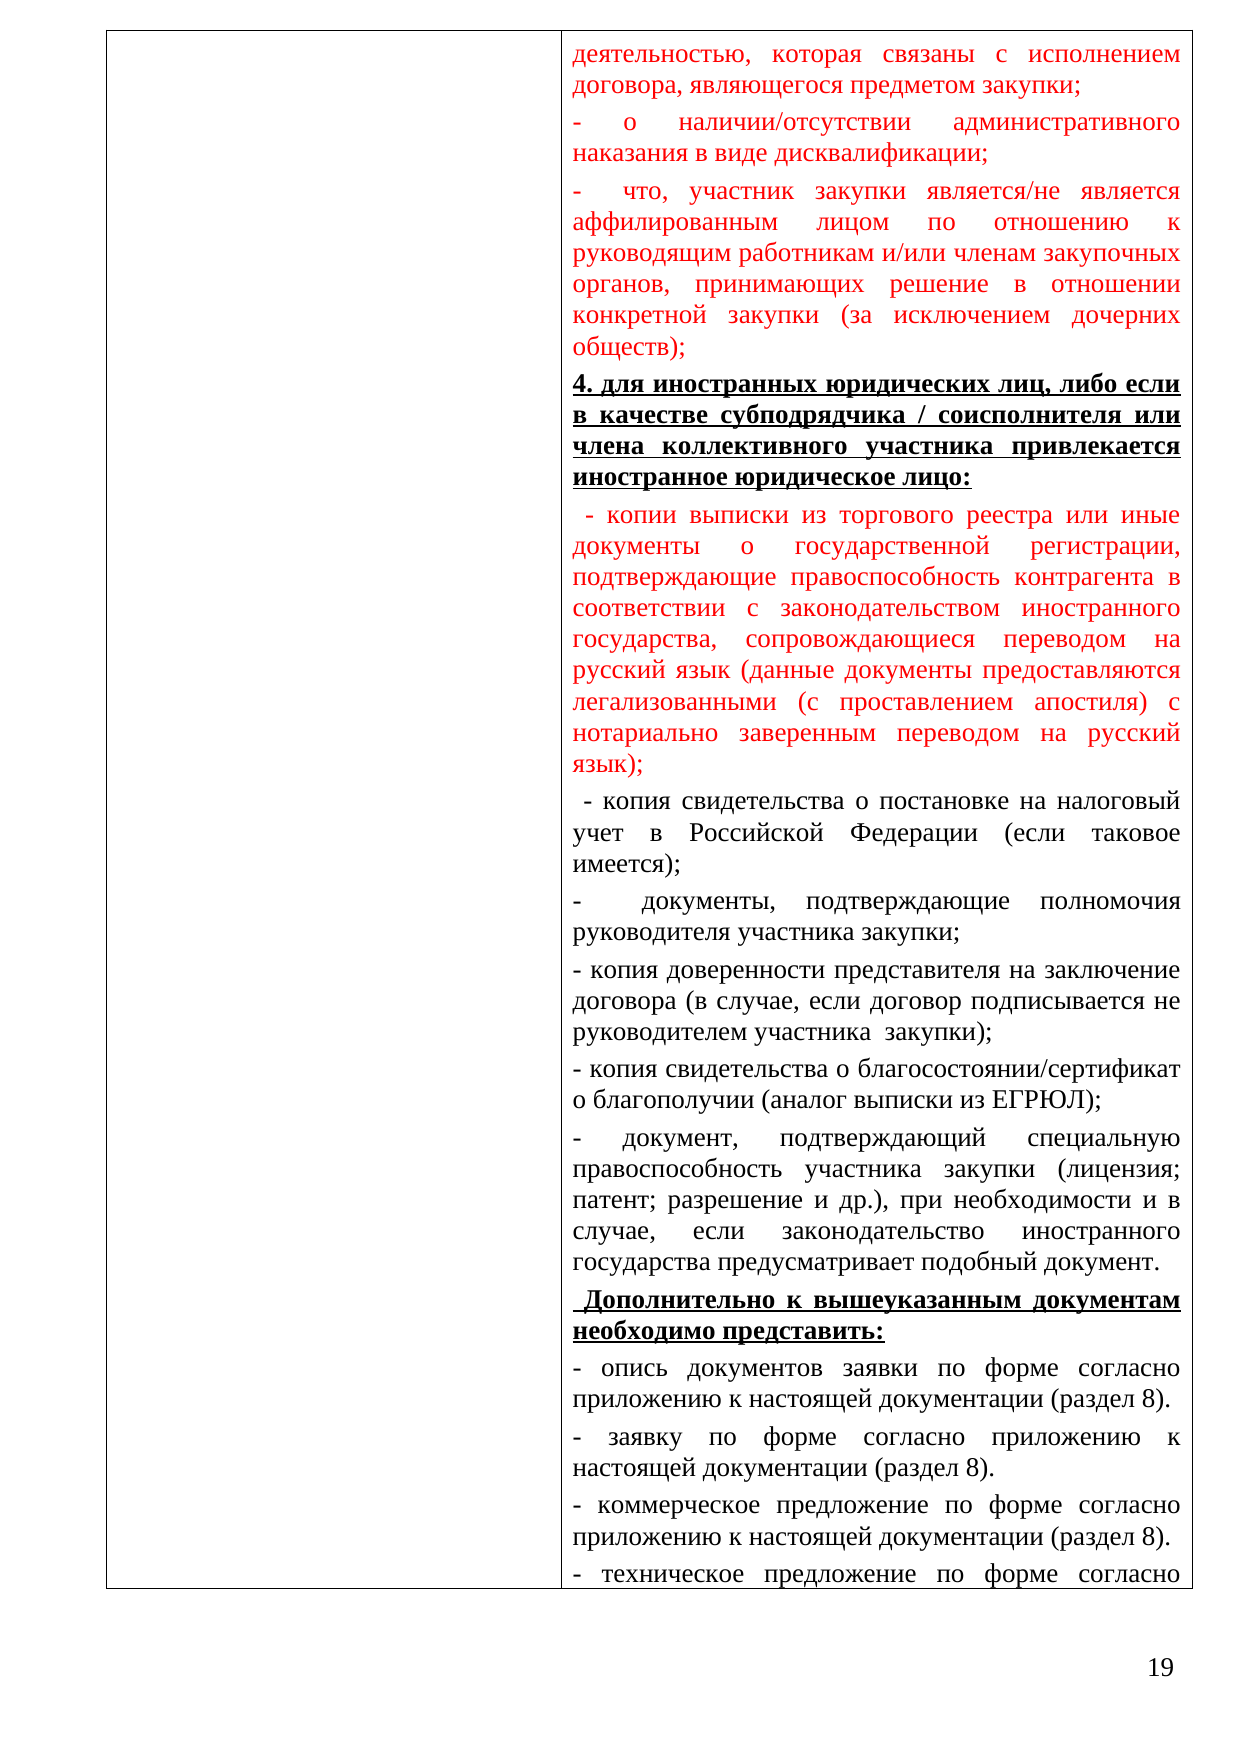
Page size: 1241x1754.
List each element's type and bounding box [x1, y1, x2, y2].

table_cell [562, 31, 1192, 1588]
table_cell [107, 31, 561, 1588]
